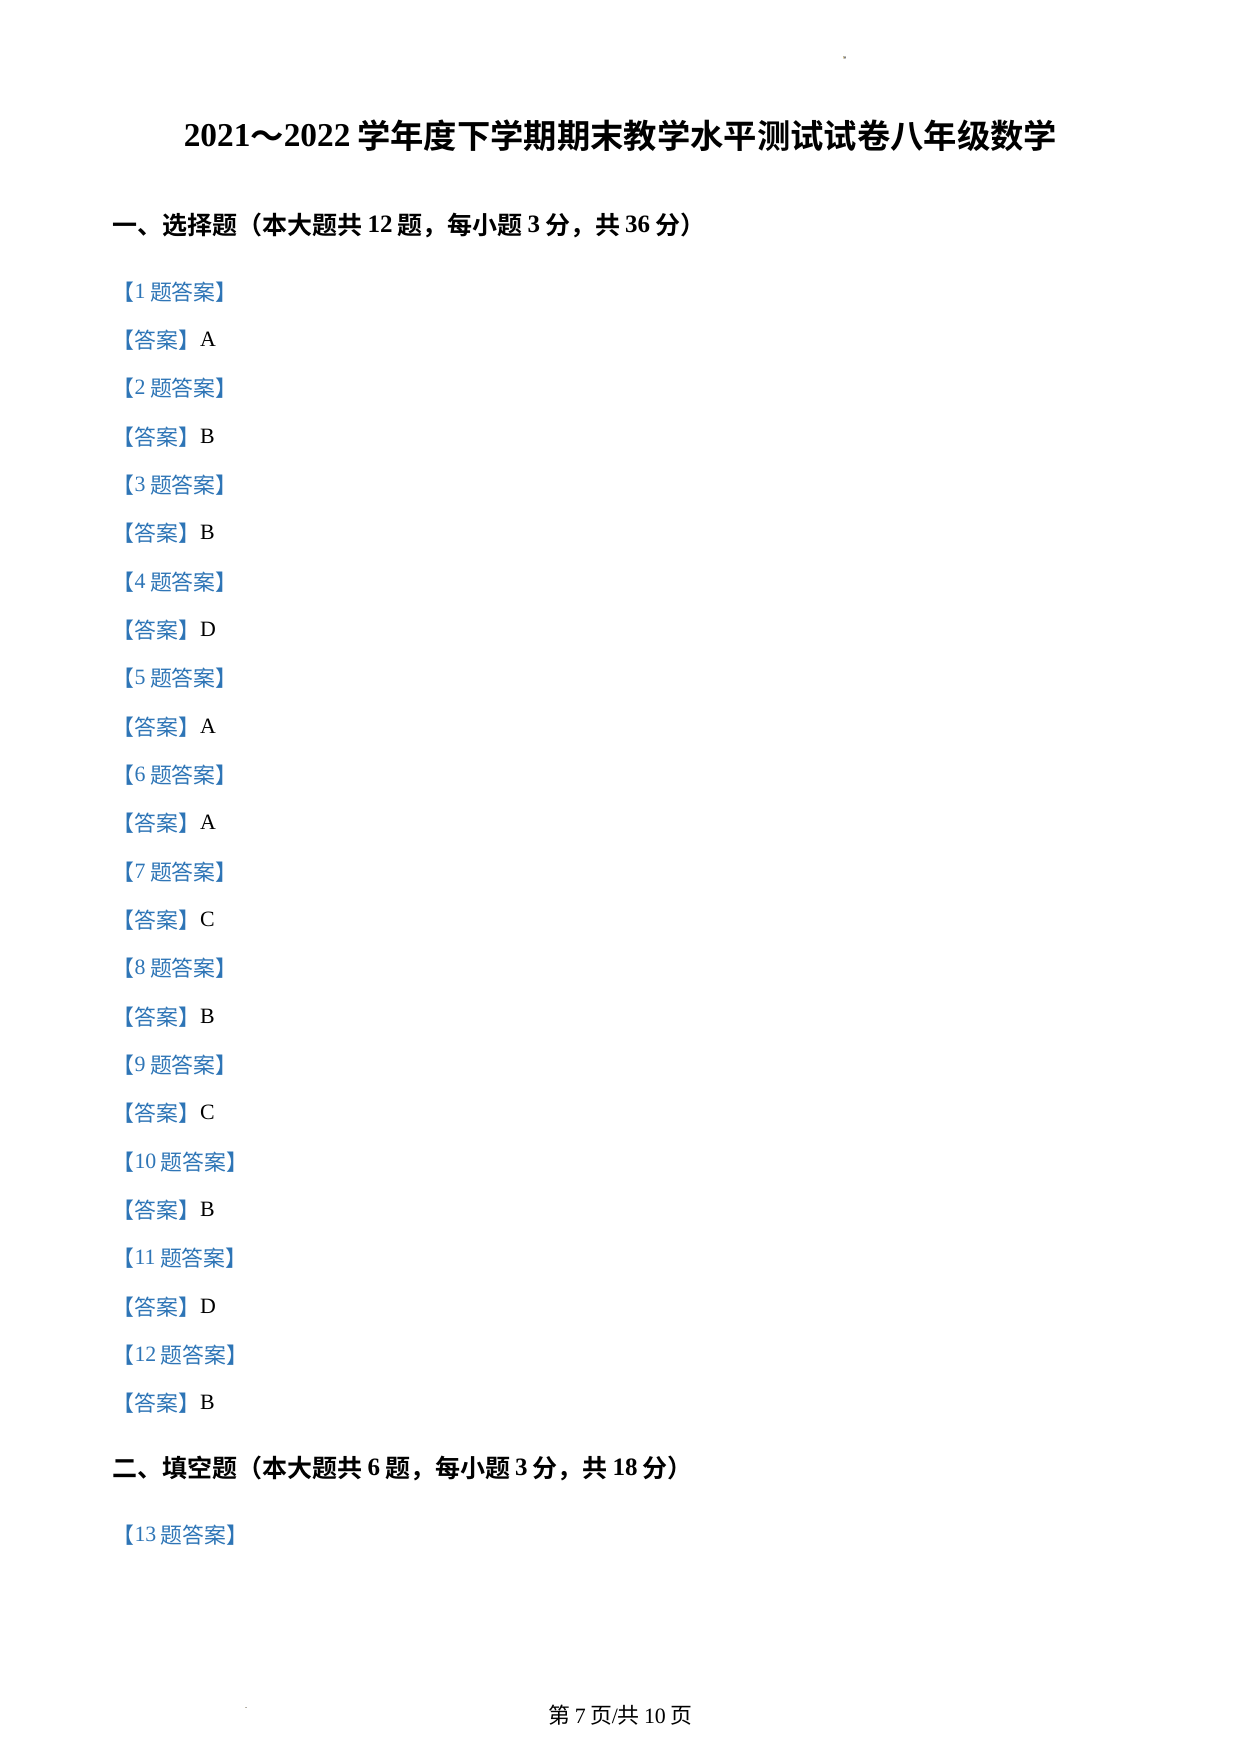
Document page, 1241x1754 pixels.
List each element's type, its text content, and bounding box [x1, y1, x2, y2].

text 一、选择题（本大题共12题，每小题3分，共36分） [112, 191, 1128, 256]
text 【答案】B [112, 999, 1128, 1032]
text 【答案】B [112, 516, 1128, 548]
text 【2题答案】 [112, 371, 1128, 403]
text 【答案】A [112, 709, 1128, 742]
text 【答案】B [112, 1192, 1128, 1225]
text 【答案】C [112, 902, 1128, 935]
text 【12题答案】 [112, 1337, 1128, 1370]
text 【7题答案】 [112, 854, 1128, 887]
text 【5题答案】 [112, 661, 1128, 693]
text 【11题答案】 [112, 1241, 1128, 1273]
text 【答案】D [112, 1289, 1128, 1322]
text 二、填空题（本大题共6题，每小题3分，共18分） [112, 1434, 1128, 1499]
text 【1题答案】 [112, 274, 1128, 307]
text 2021～2022学年度下学期期末教学水平测试试卷八年级数学 [112, 102, 1128, 167]
text 【答案】C [112, 1096, 1128, 1128]
text 【4题答案】 [112, 564, 1128, 597]
text 【答案】D [112, 612, 1128, 645]
text 【6题答案】 [112, 757, 1128, 790]
text 【9题答案】 [112, 1047, 1128, 1080]
text 【答案】A [112, 322, 1128, 355]
text 【8题答案】 [112, 951, 1128, 983]
text 【答案】B [112, 1386, 1128, 1418]
text 【13题答案】 [112, 1517, 1128, 1550]
text 【答案】A [112, 806, 1128, 838]
text 【答案】B [112, 419, 1128, 452]
text 【3题答案】 [112, 467, 1128, 500]
text 【10题答案】 [112, 1144, 1128, 1177]
